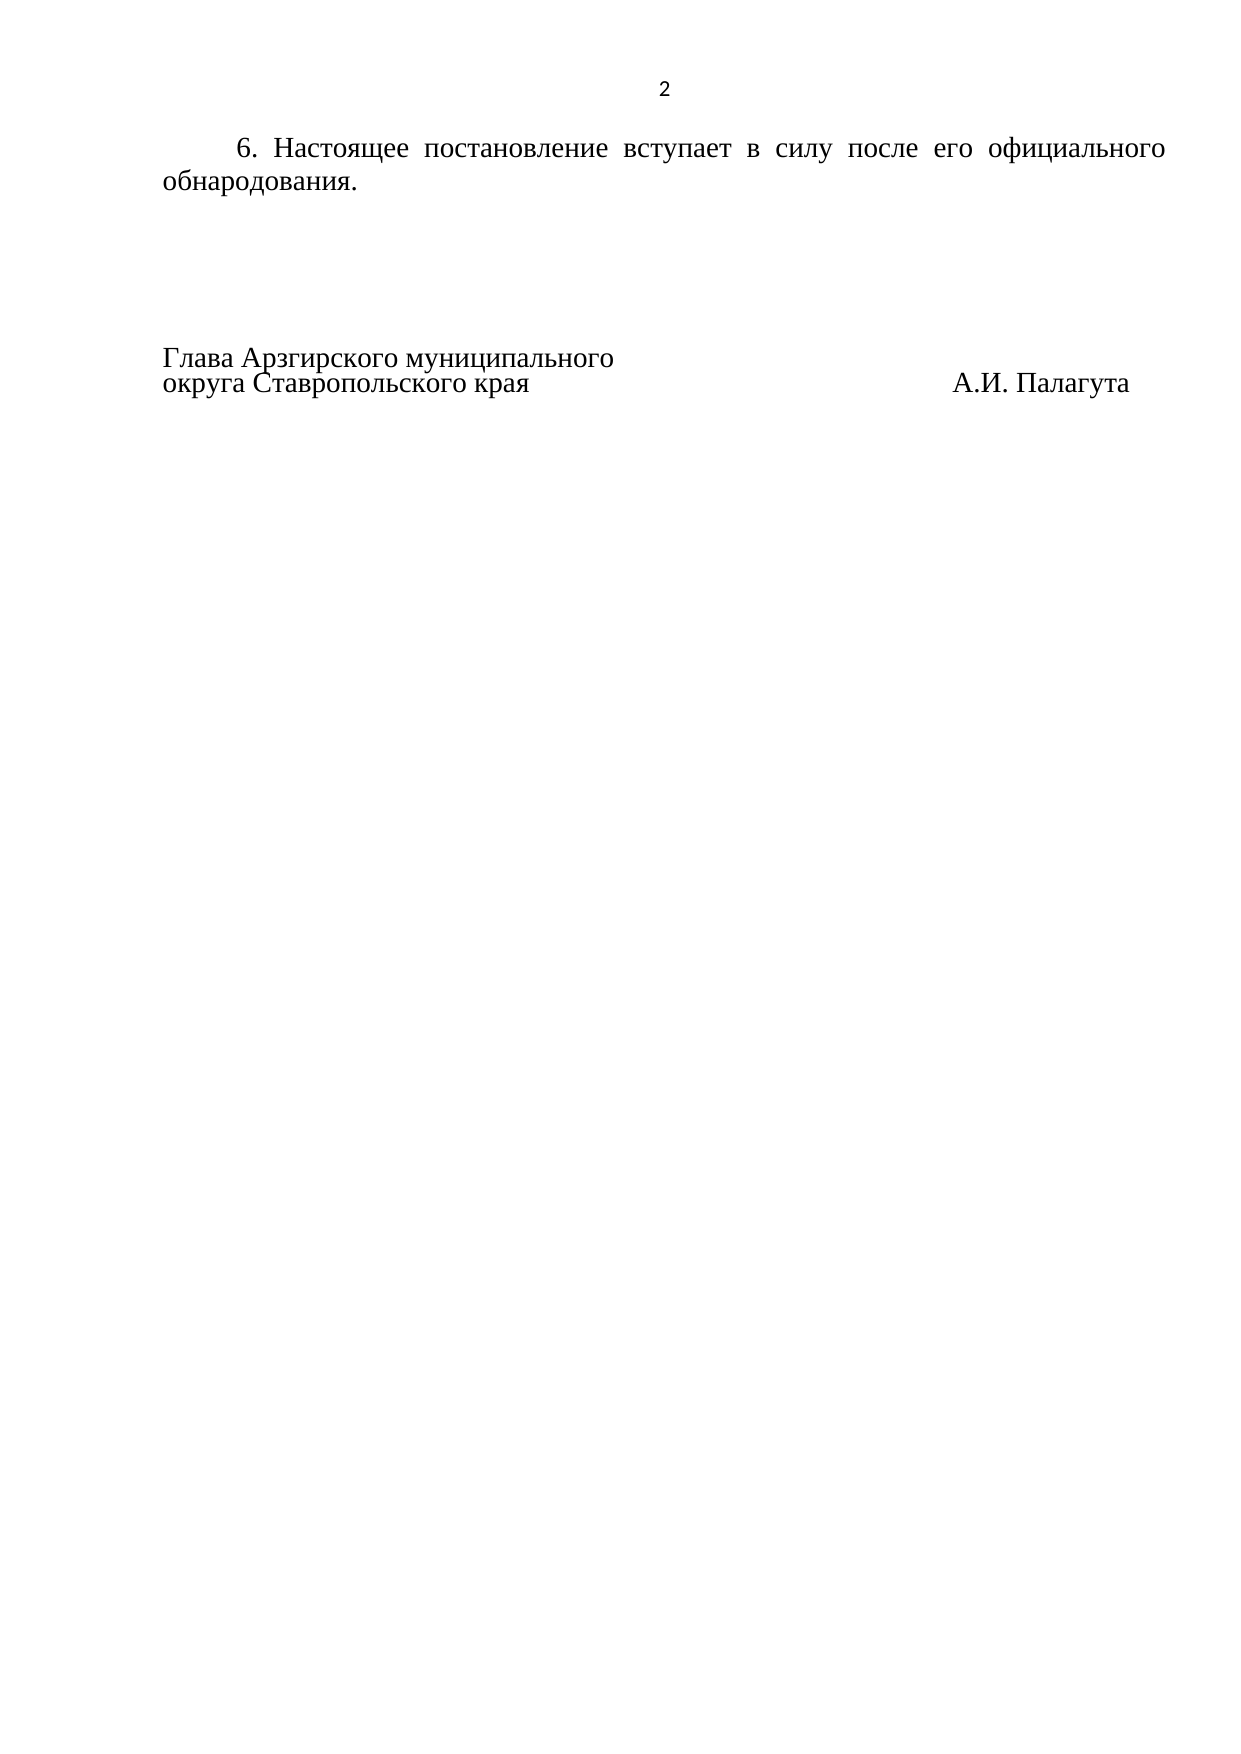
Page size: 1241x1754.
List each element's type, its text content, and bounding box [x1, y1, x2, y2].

text округа Ставропольского края А.И. Палагута [162, 372, 1167, 397]
text 6. Настоящее постановление вступает в силу после его официального обнародования. [162, 130, 1167, 197]
text Глава Арзгирского муниципального [162, 347, 1167, 372]
